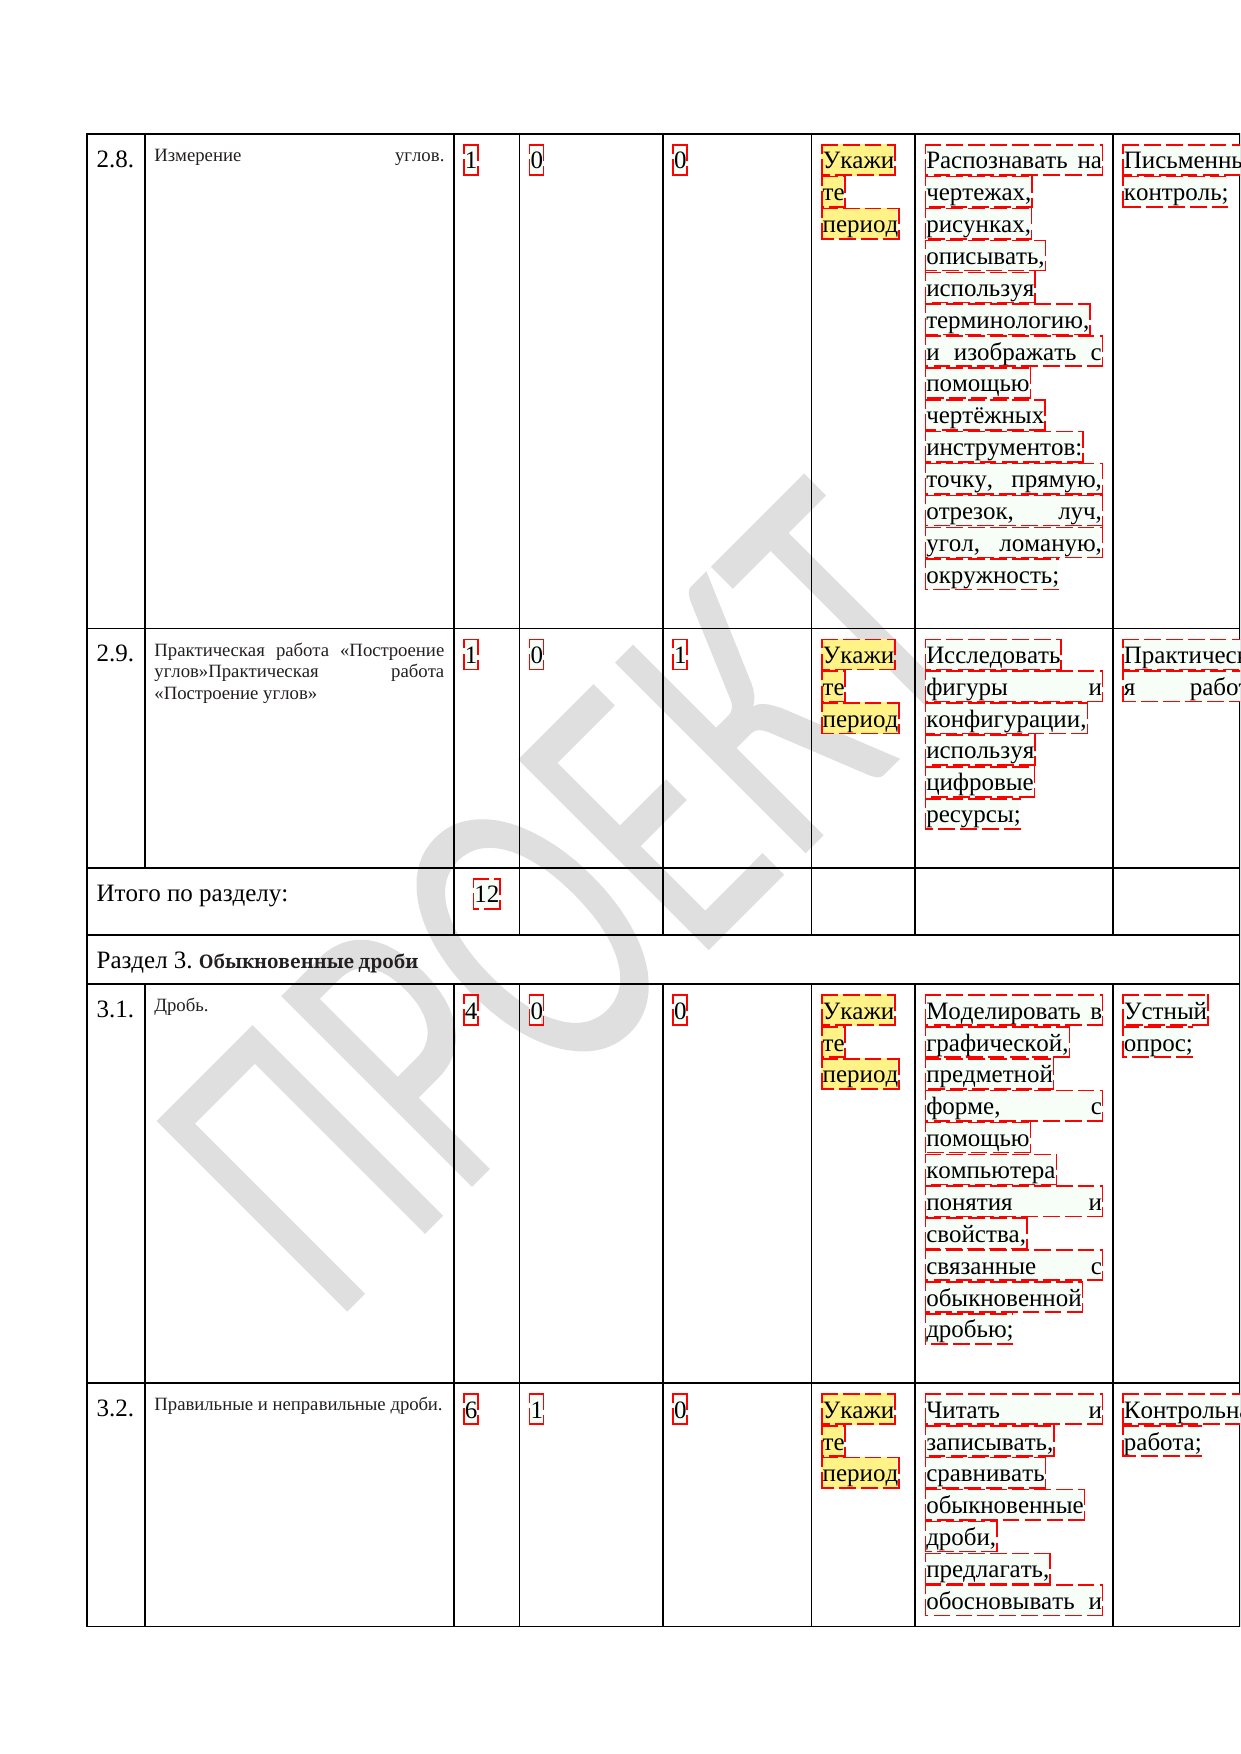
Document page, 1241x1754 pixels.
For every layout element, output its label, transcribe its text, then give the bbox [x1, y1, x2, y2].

table_cell 0 [520, 629, 662, 867]
table_cell 3.2. [88, 1384, 144, 1626]
table_cell Укажите период [812, 985, 914, 1382]
table_cell 6 [455, 1384, 519, 1626]
table_cell Измерение углов. [146, 135, 453, 627]
table_cell Исследовать фигуры и конфигурации, используя цифровые ресурсы; [916, 629, 1112, 867]
table_cell Контрольная работа; [1114, 1384, 1239, 1626]
table_cell [1114, 869, 1239, 934]
table_cell Моделировать в графической, предметной форме, с помощью компьютера понятия и свойства, связанные с обыкновенной дробью; [916, 985, 1112, 1382]
table_cell 4 [455, 985, 519, 1382]
table_cell 1 [455, 629, 519, 867]
table_cell 0 [664, 135, 811, 627]
table_cell Практическая работа; [1114, 629, 1239, 867]
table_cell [916, 1384, 1112, 1626]
table_cell [916, 869, 1112, 934]
table_cell Письменный контроль; [1114, 135, 1239, 627]
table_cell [146, 1384, 453, 1626]
table_cell [812, 869, 914, 934]
table_cell 2.8. [88, 135, 144, 627]
table_cell 1 [455, 135, 519, 627]
table_cell 0 [520, 135, 662, 627]
table_cell 12 [455, 869, 519, 934]
table_cell 0 [664, 985, 811, 1382]
table_cell 0 [520, 985, 662, 1382]
table_cell 1 [664, 629, 811, 867]
table_cell Укажите период [812, 629, 914, 867]
table_cell 1 [520, 1384, 662, 1626]
table_cell Укажите период [812, 135, 914, 627]
table_cell 0 [664, 1384, 811, 1626]
table_cell [520, 869, 662, 934]
table_cell Распознавать на чертежах, рисунках, описывать, используя терминологию, и изображать с помощью чертёжных инструментов: точку, прямую, отрезок, луч, угол, ломаную, окружность; [916, 135, 1112, 627]
table_cell Раздел 3. Обыкновенные дроби [88, 936, 1239, 983]
table_cell Укажите период [812, 1384, 914, 1626]
table_cell 3.1. [88, 985, 144, 1382]
table_cell Итого по разделу: [88, 869, 453, 934]
table_cell Устный опрос; [1114, 985, 1239, 1382]
table_cell [664, 869, 811, 934]
table_cell 2.9. [88, 629, 144, 867]
table_cell Дробь. [146, 985, 453, 1382]
table_cell Практическая работа «Построение углов»Практическая работа «Построение углов» [146, 629, 453, 867]
